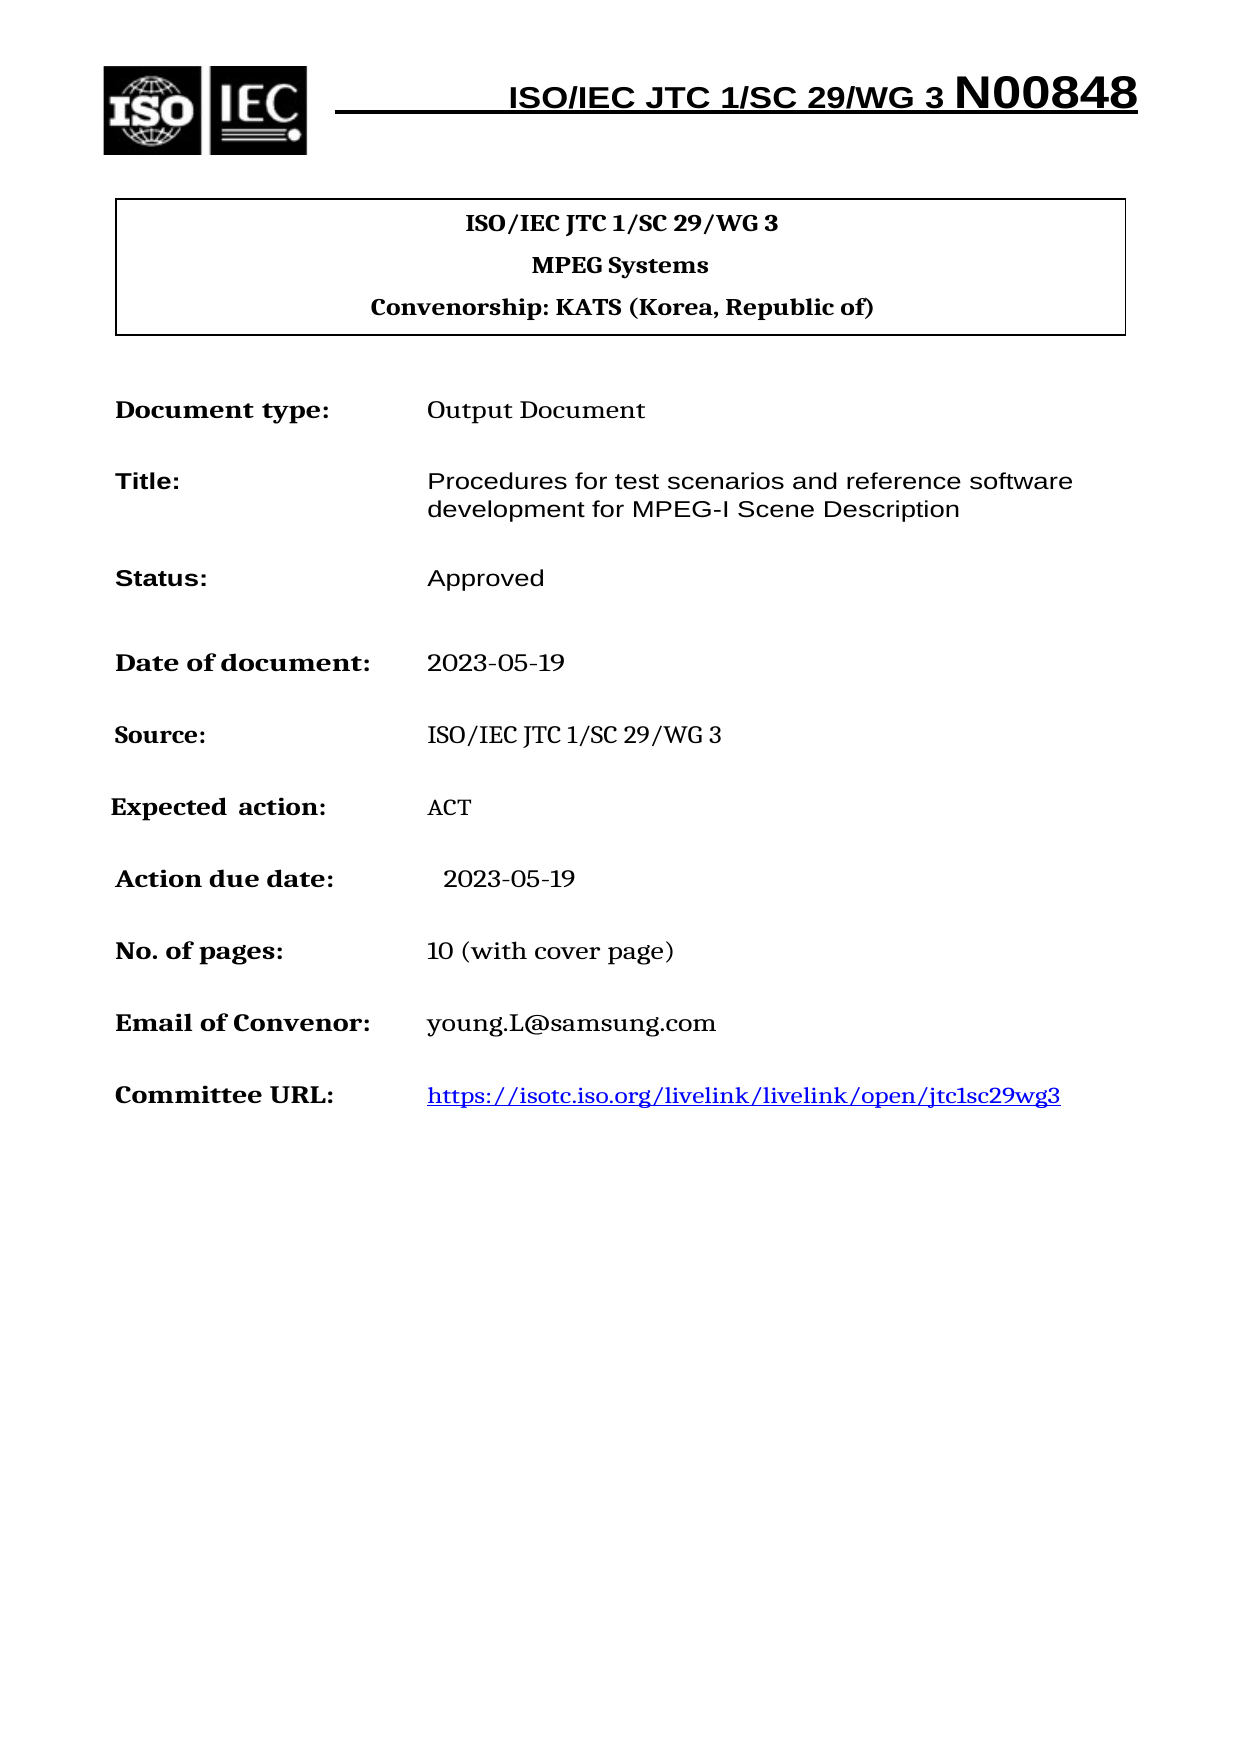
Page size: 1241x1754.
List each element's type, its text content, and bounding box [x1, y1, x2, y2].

text Title: Procedures for test scenarios and reference software development for MPEG-I Scene Description [115, 468, 1116, 522]
text Document type: Output Document [115, 396, 1138, 424]
picture [103, 66, 308, 155]
text Expected action: ACT [104, 793, 1138, 821]
text Status: Approved [115, 564, 1116, 591]
title ISO/IEC JTC 1/SC 29/WG 3 N00848 [308, 66, 1138, 118]
text No. of pages: 10 (with cover page) [115, 937, 1138, 965]
text Date of document: 2023-05-19 [115, 649, 1138, 677]
text Committee URL: https://isotc.iso.org/livelink/livelink/open/jtc1sc29wg3 [115, 1081, 1138, 1109]
text Action due date: 2023-05-19 [115, 865, 1138, 893]
text Source: ISO/IEC JTC 1/SC 29/WG 3 [115, 721, 1138, 749]
text Email of Convenor: young.L@samsung.com [115, 1009, 1138, 1037]
